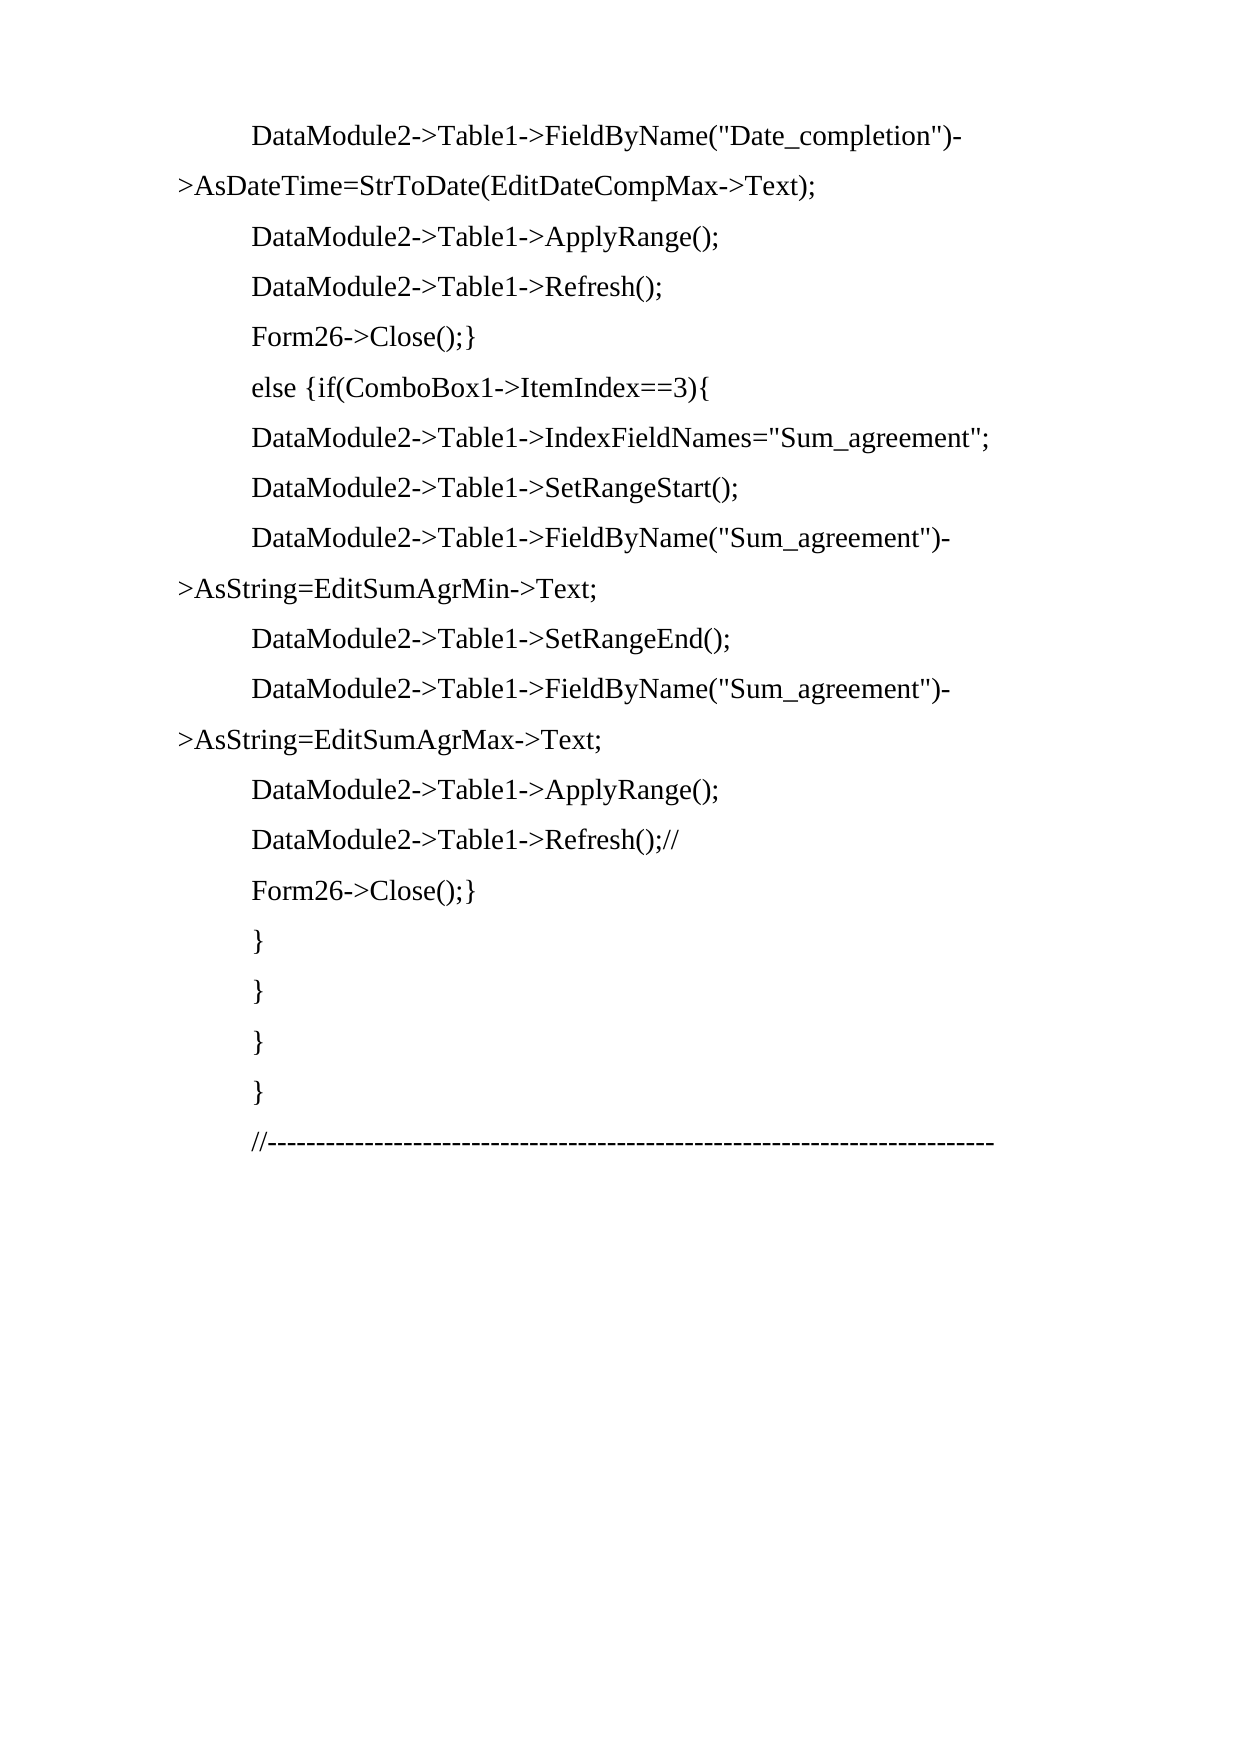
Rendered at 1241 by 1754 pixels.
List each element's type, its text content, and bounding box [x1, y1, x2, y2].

text Form26->Close();} [177, 319, 1152, 353]
text DataModule2->Table1->FieldByName("Date_completion")->AsDateTime=StrToDate(EditDateCompMax->Text); [177, 118, 1152, 202]
text DataModule2->Table1->IndexFieldNames="Sum_agreement"; [177, 420, 1152, 453]
text DataModule2->Table1->ApplyRange(); [177, 772, 1152, 806]
text } [177, 923, 1152, 957]
text DataModule2->Table1->FieldByName("Sum_agreement")->AsString=EditSumAgrMax->Text; [177, 672, 1152, 755]
text } [177, 1024, 1152, 1057]
text DataModule2->Table1->SetRangeStart(); [177, 470, 1152, 504]
text DataModule2->Table1->Refresh();// [177, 822, 1152, 856]
text DataModule2->Table1->SetRangeEnd(); [177, 621, 1152, 655]
text //--------------------------------------------------------------------------- [177, 1124, 1152, 1158]
text } [177, 973, 1152, 1007]
text DataModule2->Table1->FieldByName("Sum_agreement")->AsString=EditSumAgrMin->Text; [177, 521, 1152, 604]
text Form26->Close();} [177, 873, 1152, 906]
text DataModule2->Table1->Refresh(); [177, 269, 1152, 303]
text } [177, 1074, 1152, 1108]
text DataModule2->Table1->ApplyRange(); [177, 219, 1152, 252]
text else {if(ComboBox1->ItemIndex==3){ [177, 370, 1152, 403]
